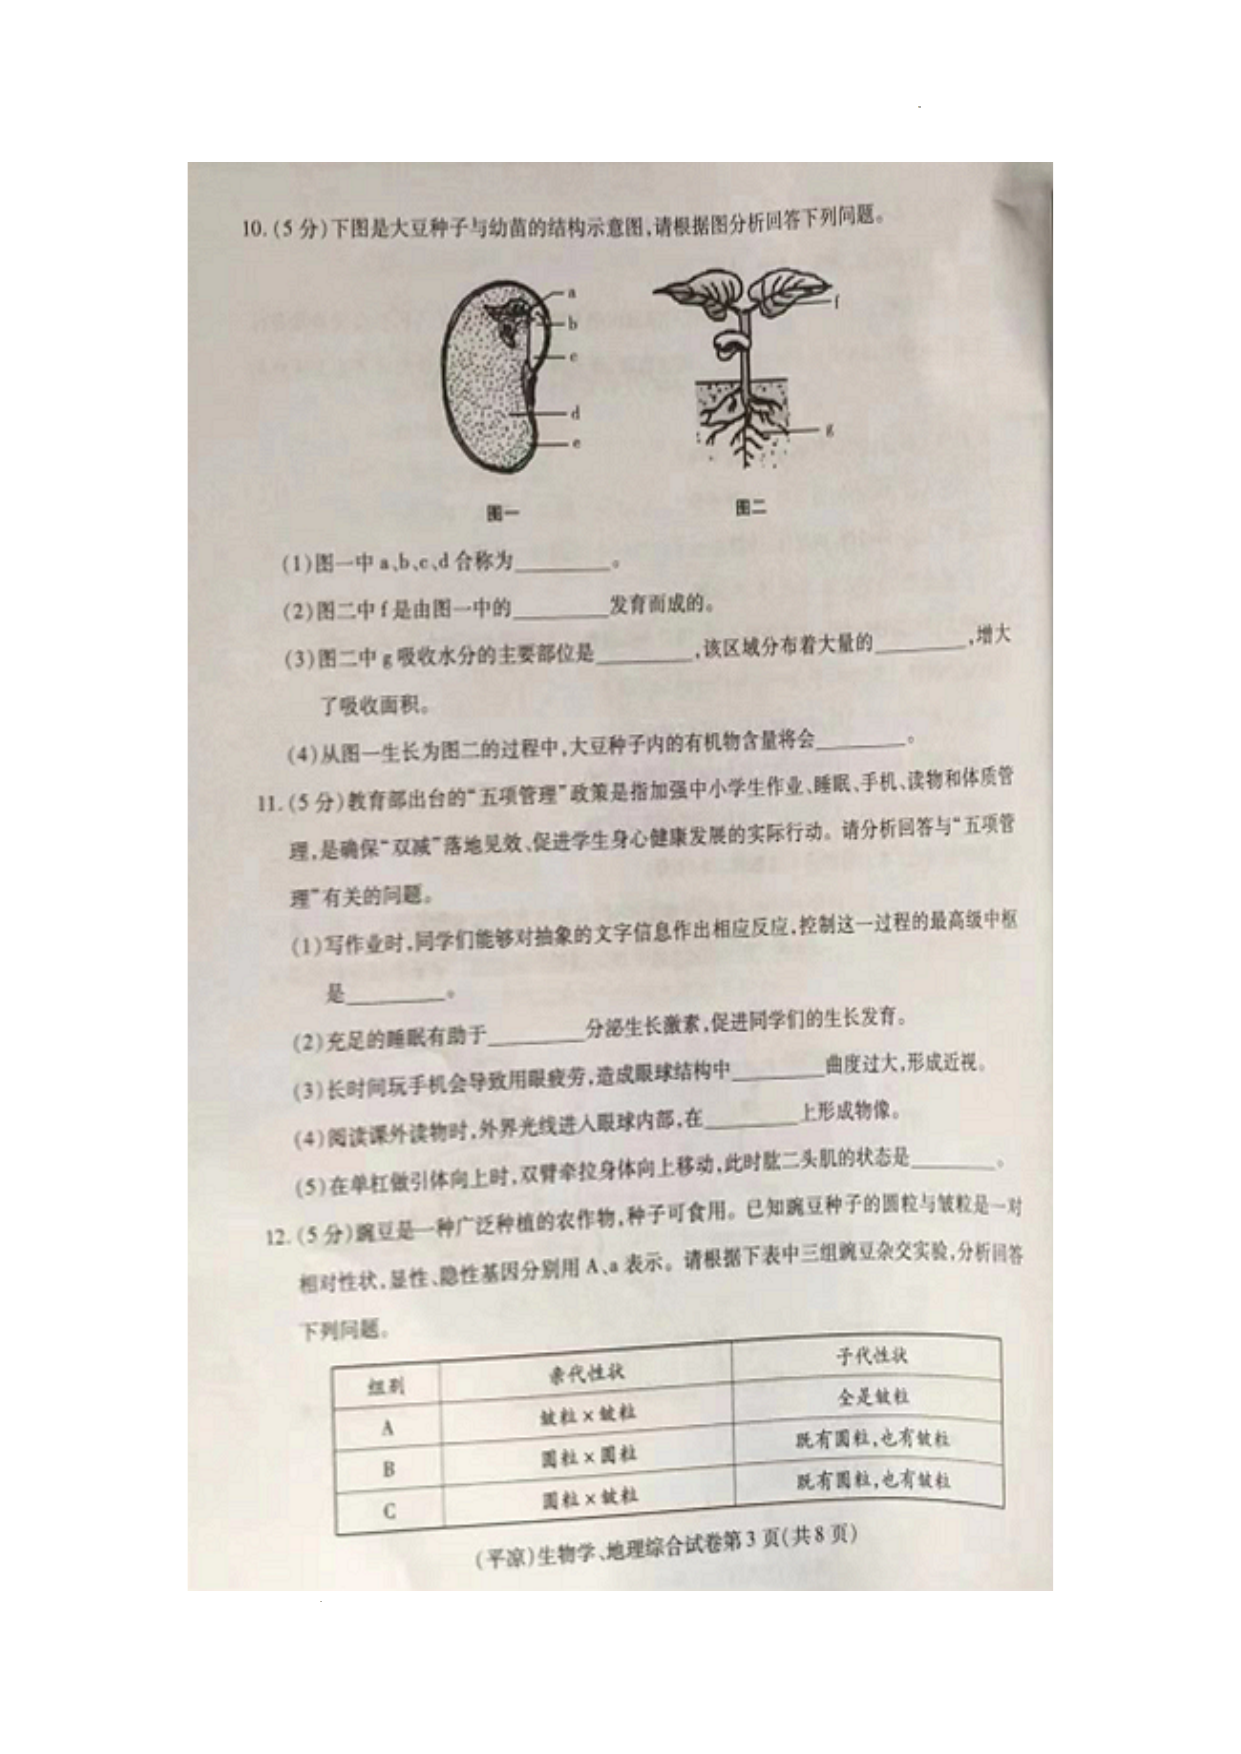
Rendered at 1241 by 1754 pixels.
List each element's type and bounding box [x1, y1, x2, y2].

picture [187, 162, 1054, 1591]
